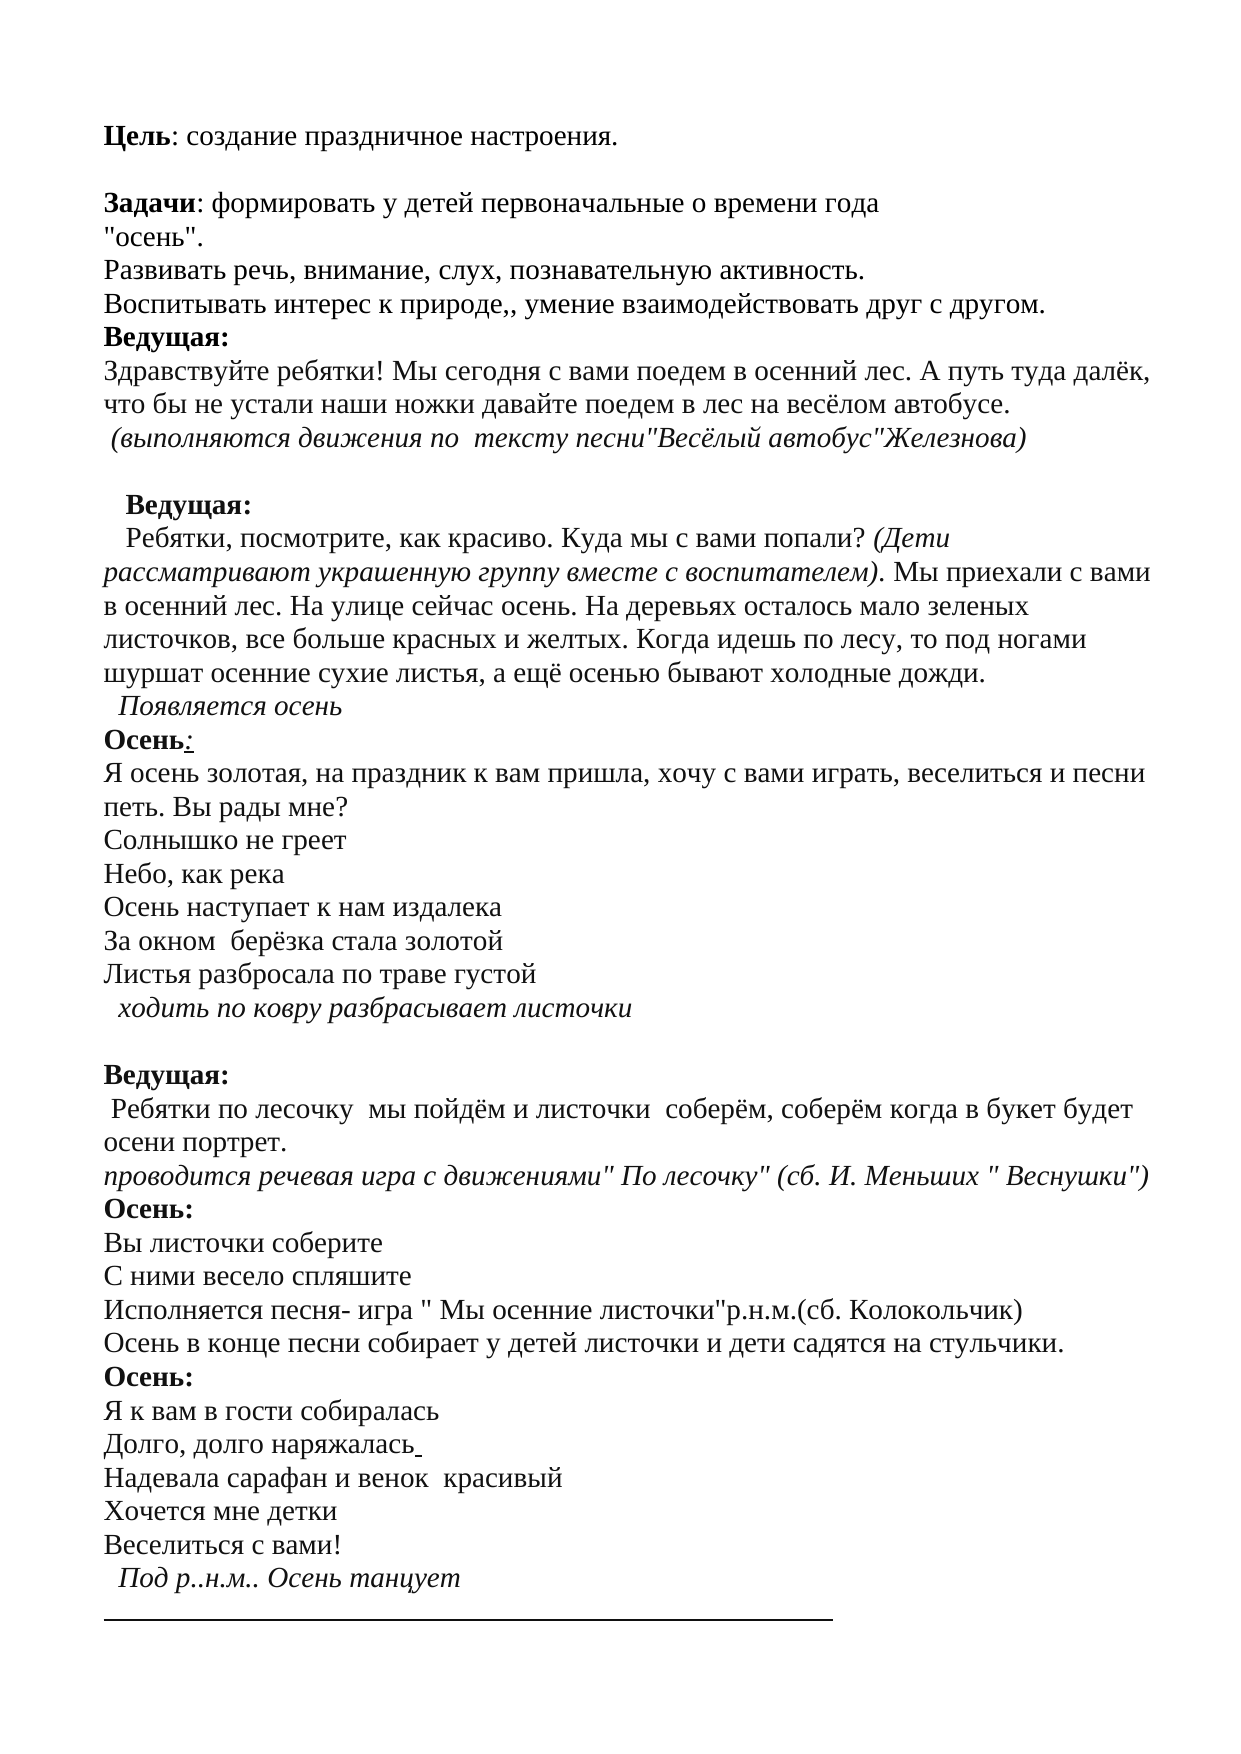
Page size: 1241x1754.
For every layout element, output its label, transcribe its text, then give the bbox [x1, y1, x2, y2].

text что бы не устали наши ножки давайте поедем в лес на весёлом автобусе. [103, 386, 1152, 420]
text Ребятки по лесочку мы пойдём и листочки соберём, соберём когда в букет будет осени портрет. [103, 1091, 1152, 1158]
text Небо, как река [103, 856, 1152, 889]
text Вы листочки соберите С ними весело спляшите [103, 1225, 1152, 1292]
text Ведущая: [103, 319, 1152, 353]
text Ведущая: [103, 487, 1152, 521]
text Я к вам в гости собиралась [103, 1393, 1152, 1426]
text Веселиться с вами! [103, 1527, 1152, 1560]
text "осень". [103, 219, 1152, 252]
text Ребятки, посмотрите, как красиво. Куда мы с вами попали? (Дети рассматривают украшенную группу вместе с воспитателем). Мы приехали с вами в осенний лес. На улице сейчас осень. На деревьях осталось мало зеленых листочков, все больше красных и желтых. Когда идешь по лесу, то под ногами шуршат осенние сухие листья, а ещё осенью бывают холодные дожди. [103, 521, 1152, 688]
text проводится речевая игра с движениями" По лесочку" (сб. И. Меньших " Веснушки") [103, 1158, 1152, 1191]
text Воспитывать интерес к природе,, умение взаимодействовать друг с другом. [103, 286, 1152, 319]
text Здравствуйте ребятки! Мы сегодня с вами поедем в осенний лес. А путь туда далёк, [103, 353, 1152, 386]
text Надевала сарафан и венок красивый [103, 1460, 1152, 1493]
text Осень: [103, 1191, 1152, 1225]
text Солнышко не греет [103, 822, 1152, 856]
text Развивать речь, внимание, слух, познавательную активность. [103, 252, 1152, 286]
text За окном берёзка стала золотой [103, 923, 1152, 957]
text Осень: [103, 722, 1152, 755]
text Хочется мне детки [103, 1493, 1152, 1527]
text Долго, долго наряжалась [103, 1426, 1152, 1460]
text Цель: создание праздничное настроения. [103, 118, 1152, 152]
text Исполняется песня- игра " Мы осенние листочки"р.н.м.(сб. Колокольчик) Осень в конце песни собирает у детей листочки и дети садятся на стульчики. [103, 1292, 1152, 1359]
text Появляется осень [103, 688, 1152, 722]
text Под р..н.м.. Осень танцует [103, 1560, 1152, 1594]
text Задачи: формировать у детей первоначальные о времени года [103, 185, 1152, 219]
text Я осень золотая, на праздник к вам пришла, хочу с вами играть, веселиться и песни петь. Вы рады мне? [103, 755, 1152, 822]
text (выполняются движения по тексту песни"Весёлый автобус"Железнова) [103, 420, 1152, 453]
text Ведущая: [103, 1057, 1152, 1091]
text Осень: [103, 1359, 1152, 1393]
text Осень наступает к нам издалека [103, 889, 1152, 923]
text Листья разбросала по траве густой [103, 957, 1152, 990]
text ходить по ковру разбрасывает листочки [103, 990, 1152, 1024]
